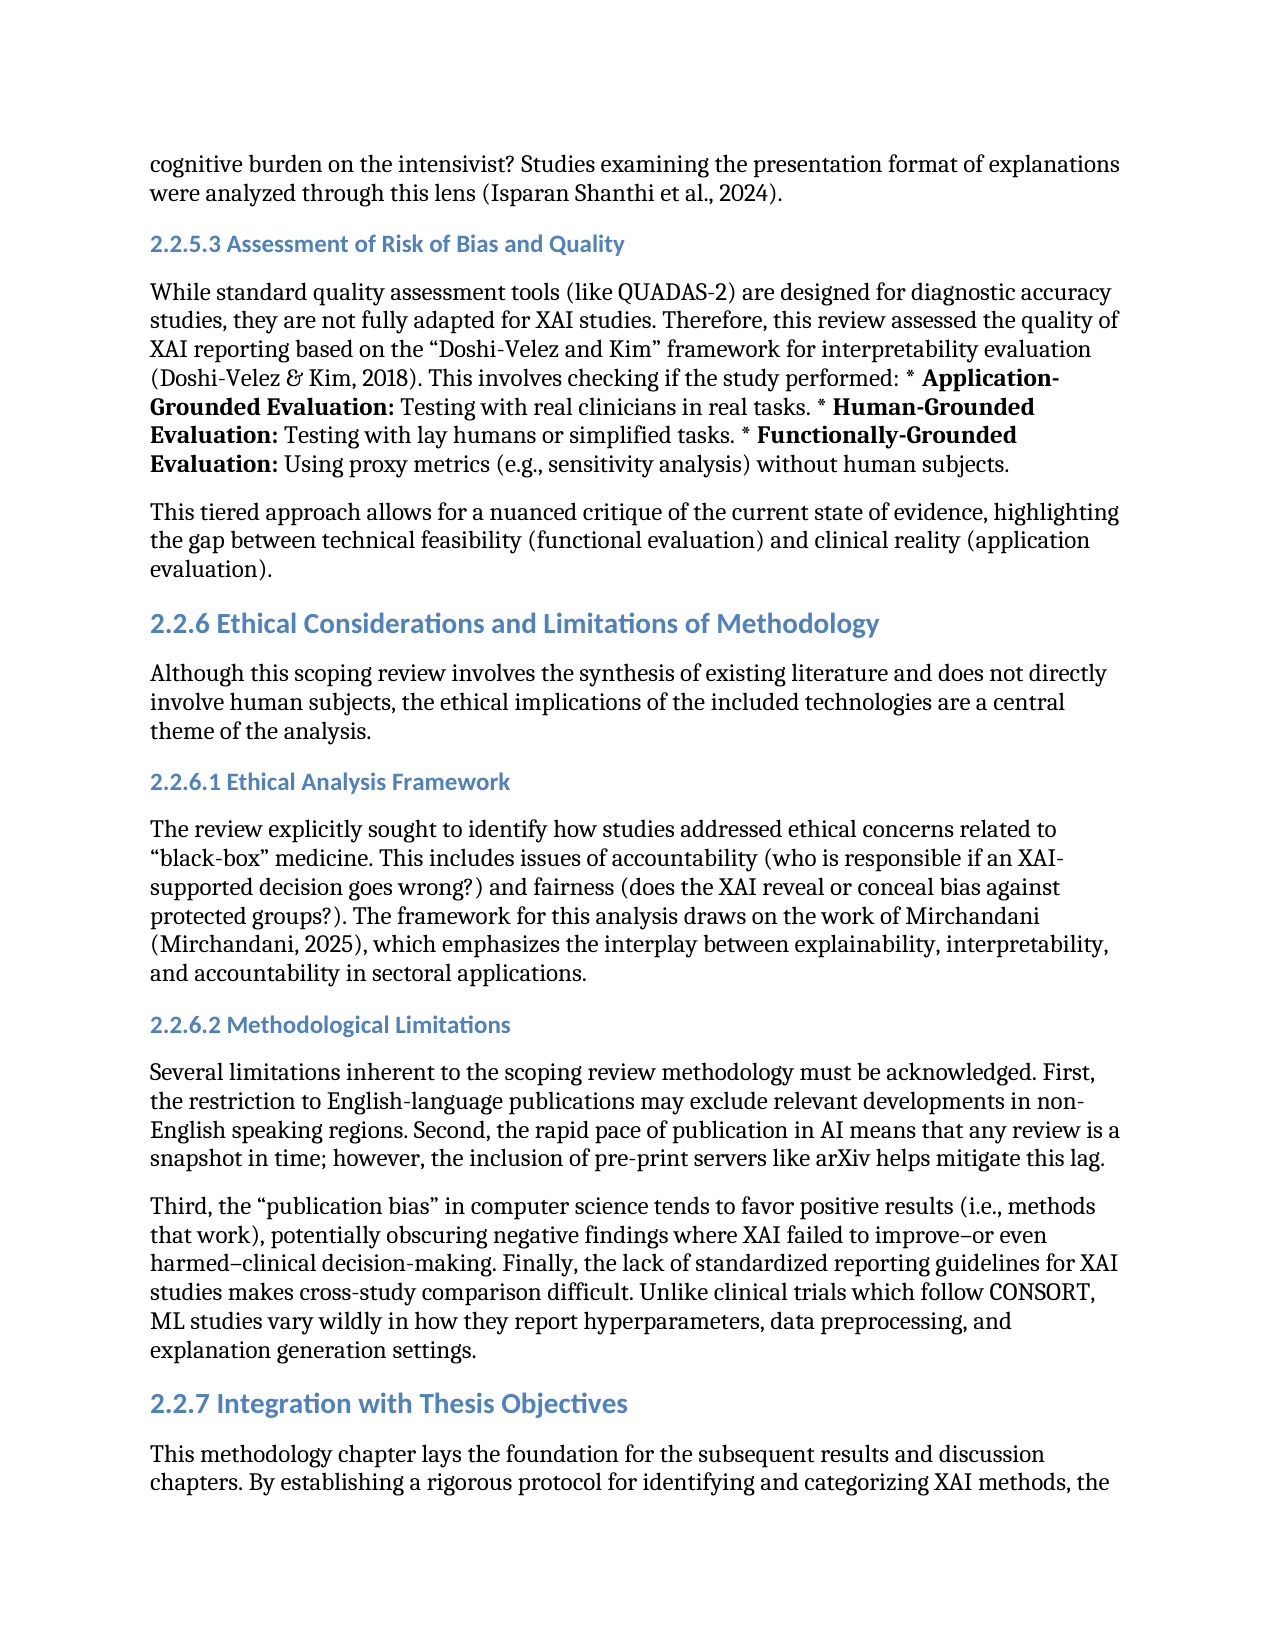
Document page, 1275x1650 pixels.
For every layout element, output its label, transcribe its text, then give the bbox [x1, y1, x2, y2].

text The review explicitly sought to identify how studies addressed ethical concerns related to “black-box” medicine. This includes issues of accountability (who is responsible if an XAI-supported decision goes wrong?) and fairness (does the XAI reveal or conceal bias against protected groups?). The framework for this analysis draws on the work of Mirchandani (Mirchandani, 2025), which emphasizes the interplay between explainability, interpretability, and accountability in sectoral applications. [150, 815, 1125, 988]
subtitle 2.2.6.2 Methodological Limitations [150, 1009, 1125, 1039]
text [150, 1439, 1125, 1497]
subtitle 2.2.6.1 Ethical Analysis Framework [150, 766, 1125, 797]
subtitle 2.2.7 Integration with Thesis Objectives [150, 1385, 1125, 1421]
text Several limitations inherent to the scoping review methodology must be acknowledged. First, the restriction to English-language publications may exclude relevant developments in non-English speaking regions. Second, the rapid pace of publication in AI means that any review is a snapshot in time; however, the inclusion of pre-print servers like arXiv helps mitigate this lag. [150, 1058, 1125, 1173]
text Third, the “publication bias” in computer science tends to favor positive results (i.e., methods that work), potentially obscuring negative findings where XAI failed to improve–or even harmed–clinical decision-making. Finally, the lack of standardized reporting guidelines for XAI studies makes cross-study comparison difficult. Unlike clinical trials which follow CONSORT, ML studies vary wildly in how they report hyperparameters, data preprocessing, and explanation generation settings. [150, 1192, 1125, 1364]
text While standard quality assessment tools (like QUADAS-2) are designed for diagnostic accuracy studies, they are not fully adapted for XAI studies. Therefore, this review assessed the quality of XAI reporting based on the “Doshi-Velez and Kim” framework for interpretability evaluation (Doshi-Velez & Kim, 2018). This involves checking if the study performed: * Application-Grounded Evaluation: Testing with real clinicians in real tasks. * Human-Grounded Evaluation: Testing with lay humans or simplified tasks. * Functionally-Grounded Evaluation: Using proxy metrics (e.g., sensitivity analysis) without human subjects. [150, 278, 1125, 479]
text This tiered approach allows for a nuanced critique of the current state of evidence, highlighting the gap between technical feasibility (functional evaluation) and clinical reality (application evaluation). [150, 498, 1125, 584]
subtitle 2.2.5.3 Assessment of Risk of Bias and Quality [150, 228, 1125, 259]
text Although this scoping review involves the synthesis of existing literature and does not directly involve human subjects, the ethical implications of the included technologies are a central theme of the analysis. [150, 659, 1125, 745]
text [150, 150, 1125, 207]
subtitle 2.2.6 Ethical Considerations and Limitations of Methodology [150, 605, 1125, 640]
